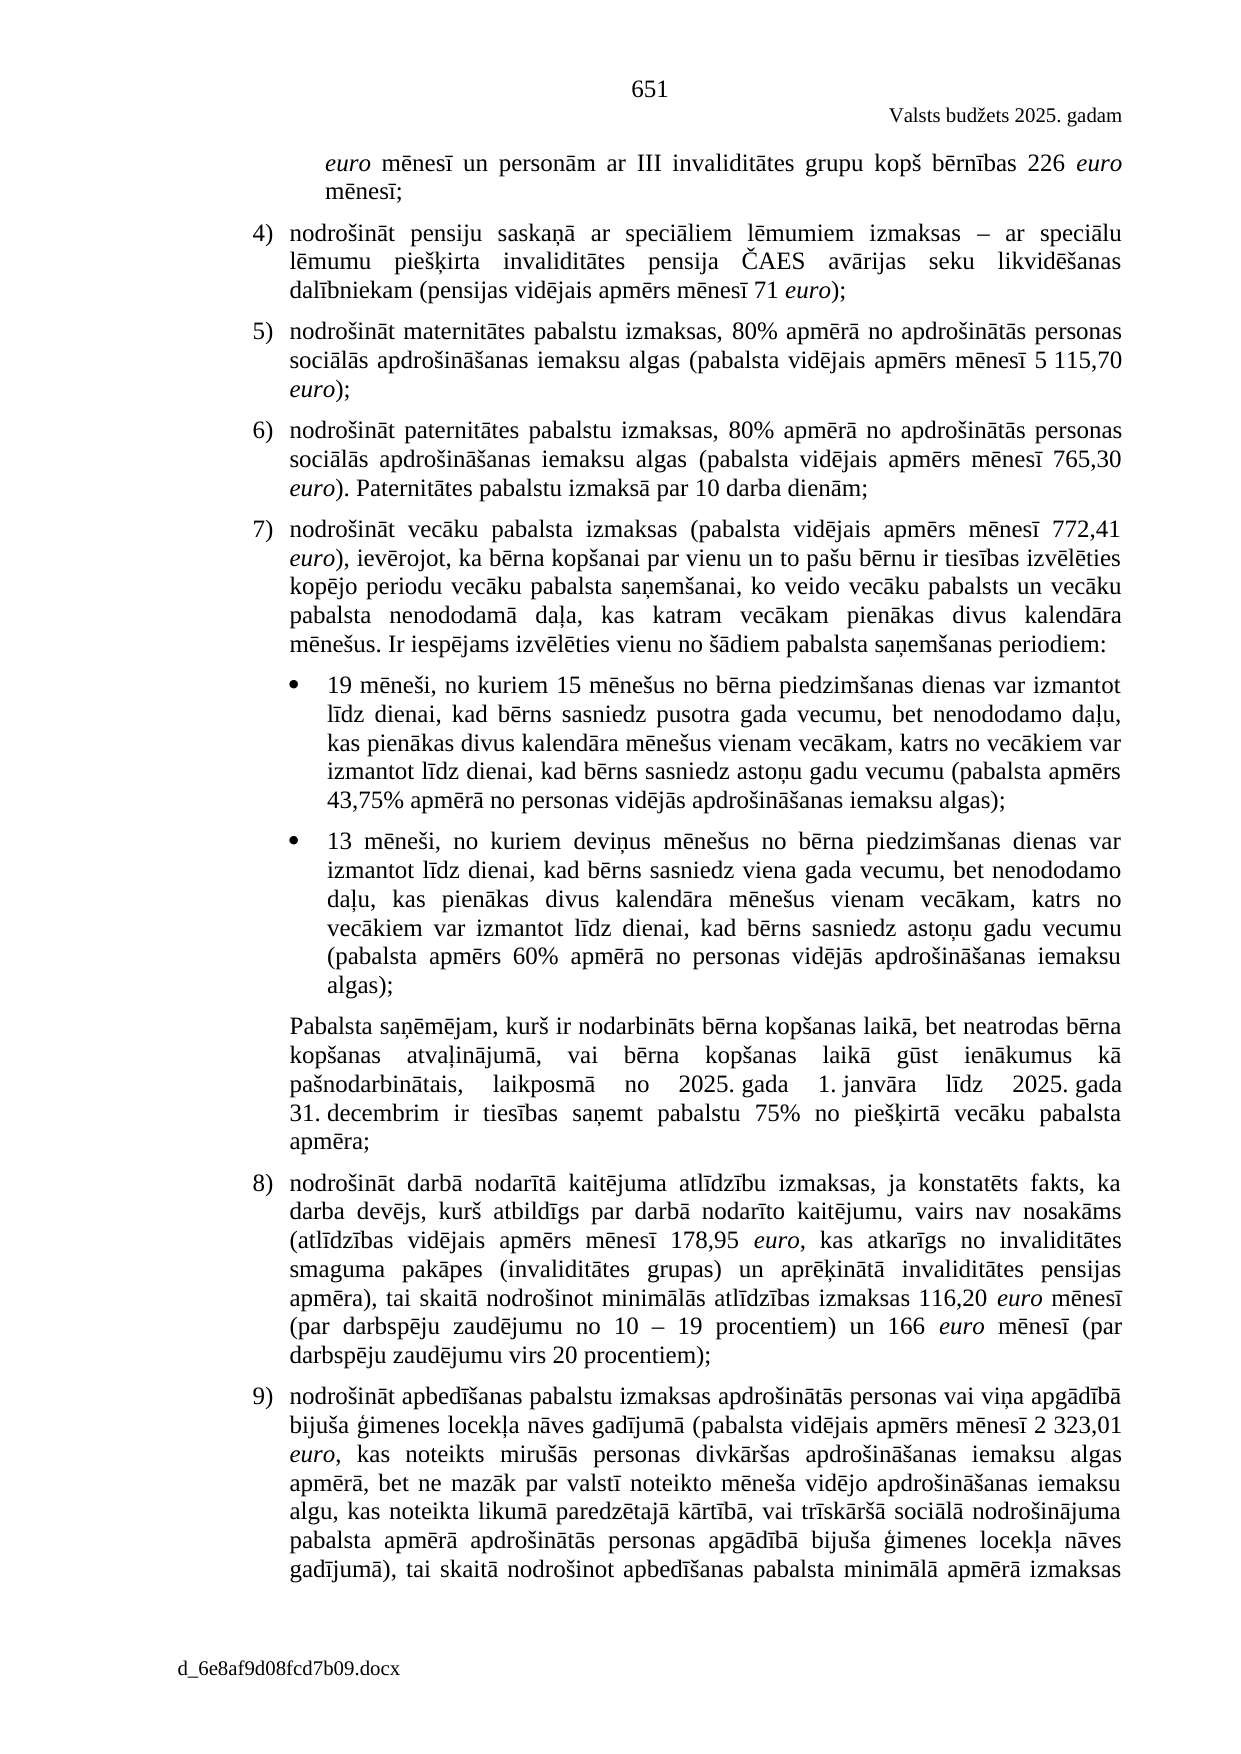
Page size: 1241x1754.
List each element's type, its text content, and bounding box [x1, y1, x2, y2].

text Pabalsta saņēmējam, kurš ir nodarbināts bērna kopšanas laikā, bet neatrodas bērna kopšanas atvaļinājumā, vai bērna kopšanas laikā gūst ienākumus kā pašnodarbinātais, laikposmā no 2025. gada 1. janvāra līdz 2025. gada 31. decembrim ir tiesības saņemt pabalstu 75% no piešķirtā vecāku pabalsta apmēra; [289, 1011, 1122, 1155]
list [252, 1381, 1122, 1583]
list nodrošināt paternitātes pabalstu izmaksas, 80% apmērā no apdrošinātās personas sociālās apdrošināšanas iemaksu algas (pabalsta vidējais apmērs mēnesī 765,30 euro). Paternitātes pabalstu izmaksā par 10 darba dienām; [252, 415, 1122, 501]
list nodrošināt vecāku pabalsta izmaksas (pabalsta vidējais apmērs mēnesī 772,41 euro), ievērojot, ka bērna kopšanai par vienu un to pašu bērnu ir tiesības izvēlēties kopējo periodu vecāku pabalsta saņemšanai, ko veido vecāku pabalsts un vecāku pabalsta nenododamā daļa, kas katram vecākam pienākas divus kalendāra mēnešus. Ir iespējams izvēlēties vienu no šādiem pabalsta saņemšanas periodiem: [252, 514, 1122, 658]
list nodrošināt darbā nodarītā kaitējuma atlīdzību izmaksas, ja konstatēts fakts, ka darba devējs, kurš atbildīgs par darbā nodarīto kaitējumu, vairs nav nosakāms (atlīdzības vidējais apmērs mēnesī 178,95 euro, kas atkarīgs no invaliditātes smaguma pakāpes (invaliditātes grupas) un aprēķinātā invaliditātes pensijas apmēra), tai skaitā nodrošinot minimālās atlīdzības izmaksas 116,20 euro mēnesī (par darbspēju zaudējumu no 10 – 19 procentiem) un 166 euro mēnesī (par darbspēju zaudējumu virs 20 procentiem); [252, 1168, 1122, 1369]
list 13 mēneši, no kuriem deviņus mēnešus no bērna piedzimšanas dienas var izmantot līdz dienai, kad bērns sasniedz viena gada vecumu, bet nenododamo daļu, kas pienākas divus kalendāra mēnešus vienam vecākam, katrs no vecākiem var izmantot līdz dienai, kad bērns sasniedz astoņu gadu vecumu (pabalsta apmērs 60% apmērā no personas vidējās apdrošināšanas iemaksu algas); [289, 826, 1122, 999]
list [295, 148, 1122, 205]
list nodrošināt pensiju saskaņā ar speciāliem lēmumiem izmaksas – ar speciālu lēmumu piešķirta invaliditātes pensija ČAES avārijas seku likvidēšanas dalībniekam (pensijas vidējais apmērs mēnesī 71 euro); [252, 218, 1122, 304]
list 19 mēneši, no kuriem 15 mēnešus no bērna piedzimšanas dienas var izmantot līdz dienai, kad bērns sasniedz pusotra gada vecumu, bet nenododamo daļu, kas pienākas divus kalendāra mēnešus vienam vecākam, katrs no vecākiem var izmantot līdz dienai, kad bērns sasniedz astoņu gadu vecumu (pabalsta apmērs 43,75% apmērā no personas vidējās apdrošināšanas iemaksu algas); [289, 670, 1122, 814]
list nodrošināt maternitātes pabalstu izmaksas, 80% apmērā no apdrošinātās personas sociālās apdrošināšanas iemaksu algas (pabalsta vidējais apmērs mēnesī 5 115,70 euro); [252, 316, 1122, 403]
